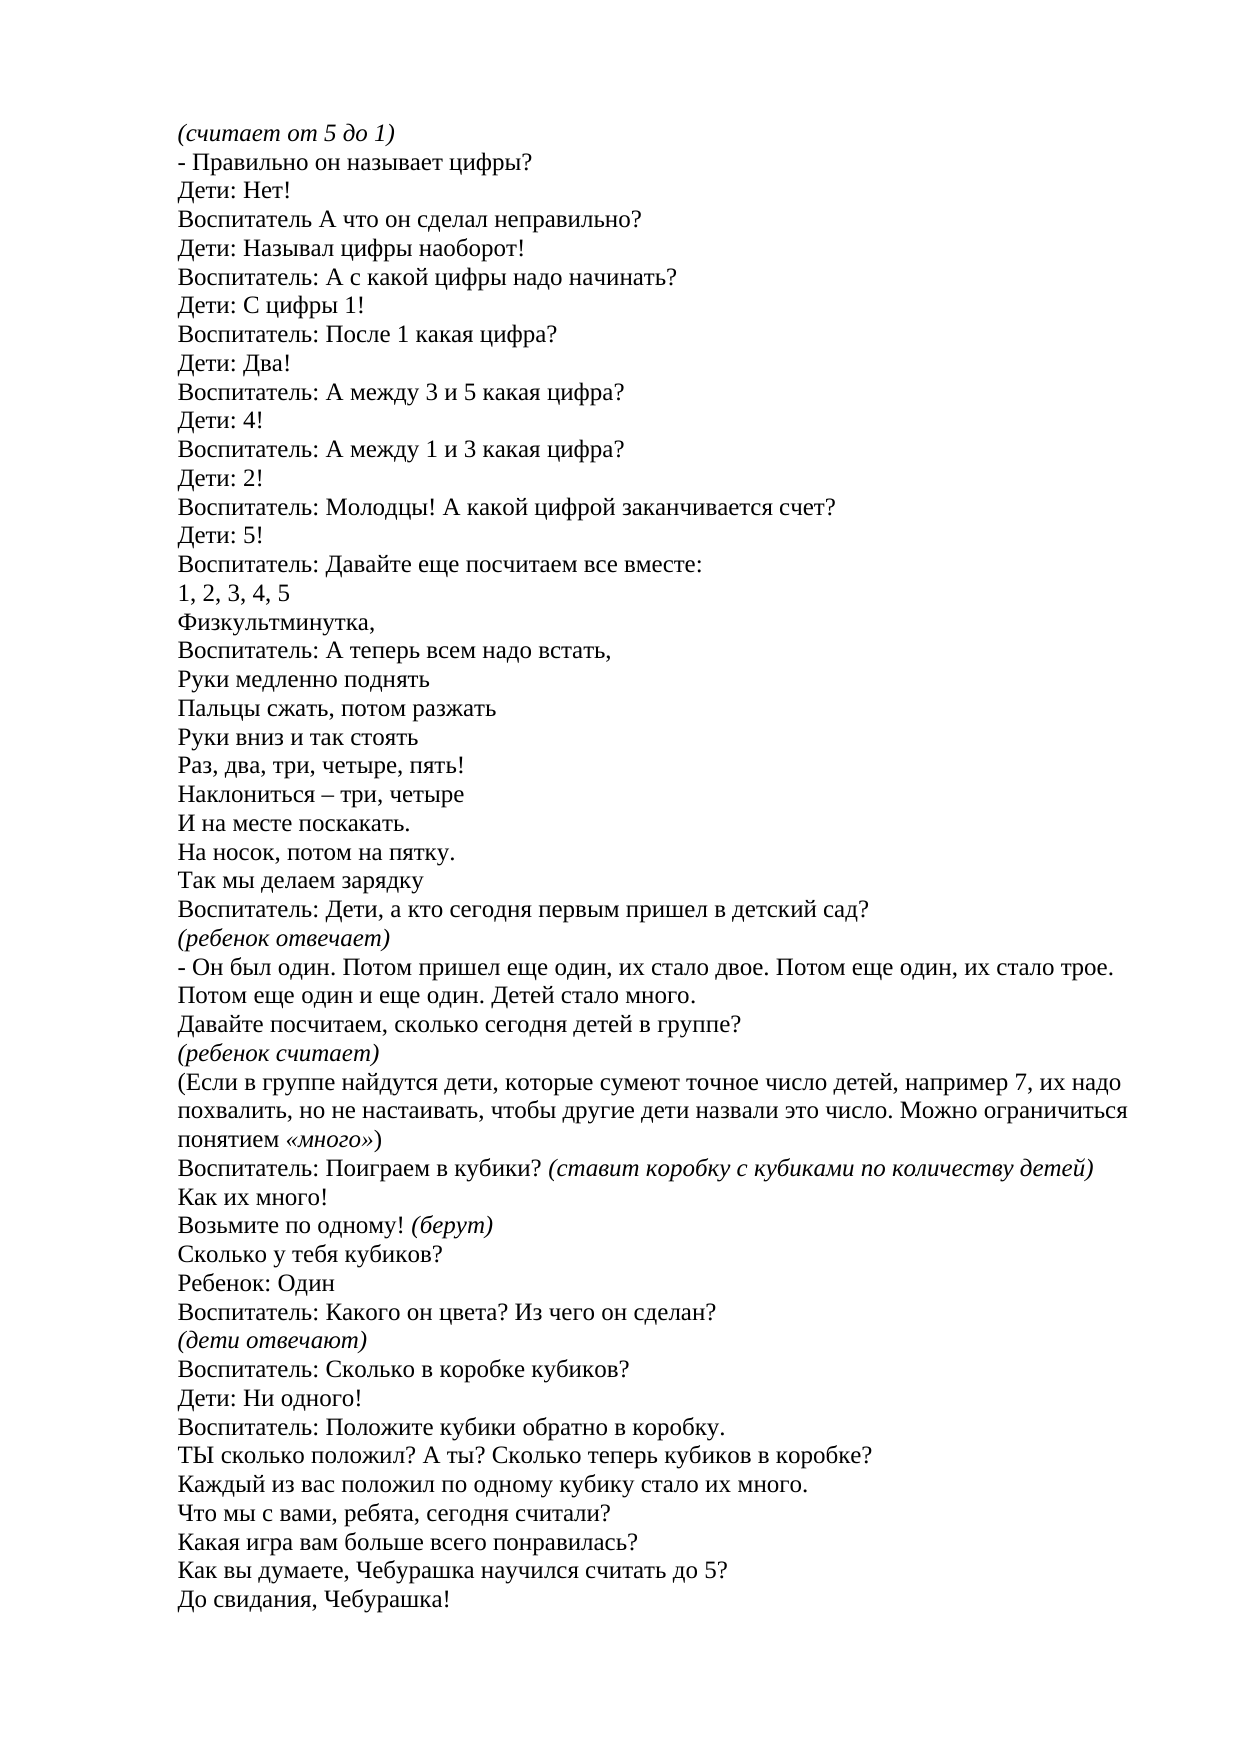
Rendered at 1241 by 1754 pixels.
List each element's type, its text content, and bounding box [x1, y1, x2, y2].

text Так мы делаем зарядку [177, 866, 1152, 894]
text Воспитатель: Положите кубики обратно в коробку. [177, 1412, 1152, 1441]
text (Если в группе найдутся дети, которые сумеют точное число детей, например 7, их надо похвалить, но не настаивать, чтобы другие дети назвали это число. Можно ограничиться понятием «много») [177, 1067, 1152, 1153]
text Дети: С цифры 1! [177, 291, 1152, 319]
text До свидания, Чебурашка! [177, 1584, 1152, 1613]
text И на месте поскакать. [177, 808, 1152, 837]
text Дети: 5! [177, 521, 1152, 549]
text Какая игра вам больше всего понравилась? [177, 1527, 1152, 1556]
text Воспитатель: А теперь всем надо встать, [177, 636, 1152, 664]
text Дети: 2! [177, 463, 1152, 492]
text Воспитатель: После 1 какая цифра? [177, 319, 1152, 348]
text Давайте посчитаем, сколько сегодня детей в группе? [177, 1009, 1152, 1038]
text Ребенок: Один [177, 1268, 1152, 1297]
text Воспитатель: А с какой цифры надо начинать? [177, 262, 1152, 291]
text Дети: Два! [177, 348, 1152, 377]
text ТЫ сколько положил? А ты? Сколько теперь кубиков в коробке? [177, 1441, 1152, 1469]
text Дети: Ни одного! [177, 1383, 1152, 1412]
text Пальцы сжать, потом разжать [177, 693, 1152, 722]
text Раз, два, три, четыре, пять! [177, 751, 1152, 779]
text Воспитатель А что он сделал неправильно? [177, 204, 1152, 233]
text (дети отвечают) [177, 1326, 1152, 1354]
text Как вы думаете, Чебурашка научился считать до 5? [177, 1556, 1152, 1584]
text Возьмите по одному! (берут) [177, 1211, 1152, 1239]
text (ребенок считает) [177, 1038, 1152, 1067]
text Наклониться – три, четыре [177, 779, 1152, 808]
text Воспитатель: Дети, а кто сегодня первым пришел в детский сад? [177, 894, 1152, 923]
text Сколько у тебя кубиков? [177, 1239, 1152, 1268]
text Воспитатель: Поиграем в кубики? (ставит коробку с кубиками по количеству детей) [177, 1153, 1152, 1182]
text - Правильно он называет цифры? [177, 147, 1152, 176]
text Физкультминутка, [177, 607, 1152, 636]
text Дети: Называл цифры наоборот! [177, 233, 1152, 262]
text Дети: 4! [177, 406, 1152, 434]
text Воспитатель: А между 3 и 5 какая цифра? [177, 377, 1152, 406]
text Руки медленно поднять [177, 664, 1152, 693]
text Каждый из вас положил по одному кубику стало их много. [177, 1469, 1152, 1498]
text Руки вниз и так стоять [177, 722, 1152, 751]
text Воспитатель: Давайте еще посчитаем все вместе: [177, 549, 1152, 578]
text Дети: Нет! [177, 176, 1152, 204]
text - Он был один. Потом пришел еще один, их стало двое. Потом еще один, их стало трое. Потом еще один и еще один. Детей стало много. [177, 952, 1152, 1009]
text Как их много! [177, 1182, 1152, 1211]
text (ребенок отвечает) [177, 923, 1152, 952]
text (считает от 5 до 1) [177, 118, 1152, 147]
text Воспитатель: Молодцы! А какой цифрой заканчивается счет? [177, 492, 1152, 521]
text На носок, потом на пятку. [177, 837, 1152, 866]
text Воспитатель: Сколько в коробке кубиков? [177, 1354, 1152, 1383]
text Воспитатель: Какого он цвета? Из чего он сделан? [177, 1297, 1152, 1326]
text Что мы с вами, ребята, сегодня считали? [177, 1498, 1152, 1527]
text 1, 2, 3, 4, 5 [177, 578, 1152, 607]
text Воспитатель: А между 1 и 3 какая цифра? [177, 434, 1152, 463]
